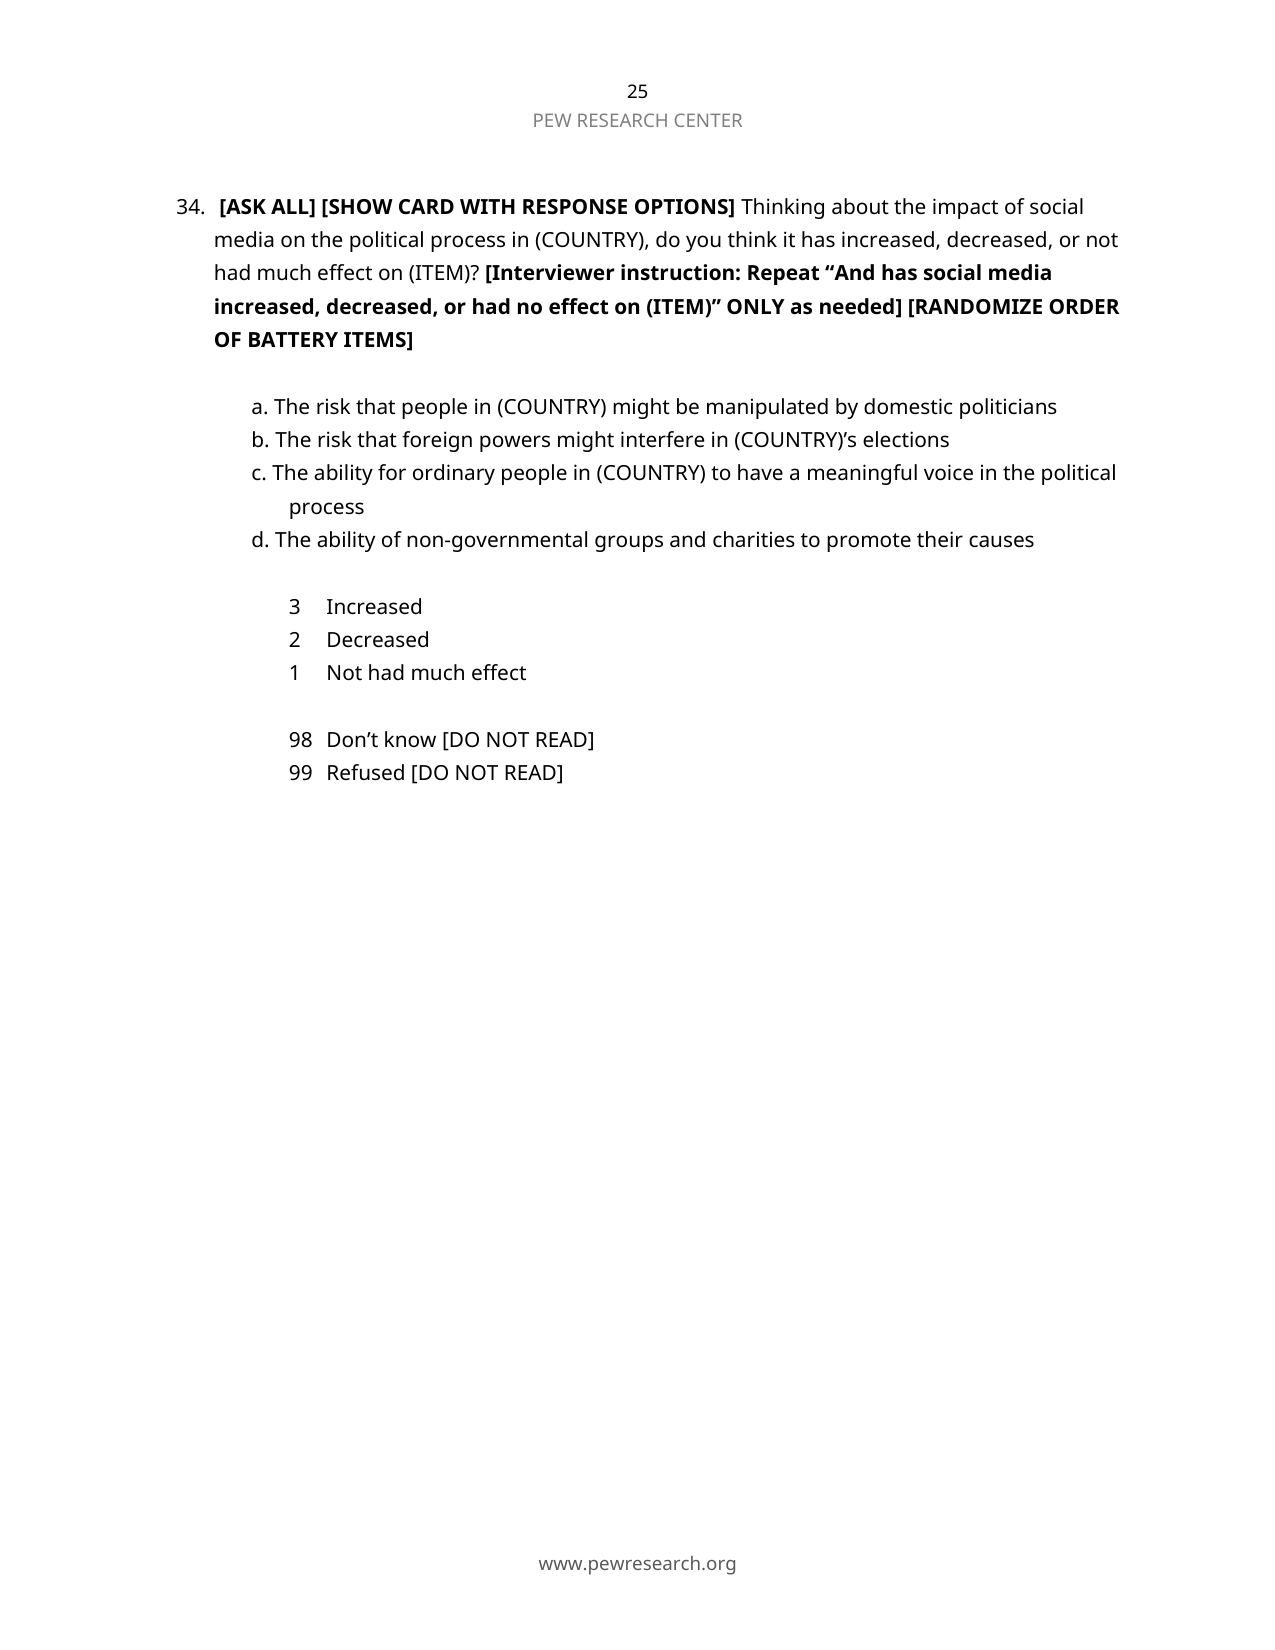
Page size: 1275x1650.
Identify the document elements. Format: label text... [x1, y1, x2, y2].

list 98 Don’t know [DO NOT READ] [289, 721, 1136, 754]
text 2 Decreased [289, 621, 1136, 654]
text 1 Not had much effect [289, 654, 1136, 687]
text d. The ability of non-governmental groups and charities to promote their causes [251, 521, 1136, 554]
list [ASK ALL] [SHOW CARD WITH RESPONSE OPTIONS] Thinking about the impact of social media on the political process in (COUNTRY), do you think it has increased, decreased, or not had much effect on (ITEM)? [Interviewer instruction: Repeat “And has social media increased, decreased, or had no effect on (ITEM)” ONLY as needed] [RANDOMIZE ORDER OF BATTERY ITEMS] [176, 187, 1136, 354]
text a. The risk that people in (COUNTRY) might be manipulated by domestic politicians [251, 387, 1136, 421]
text 3 Increased [289, 587, 1136, 621]
text b. The risk that foreign powers might interfere in (COUNTRY)’s elections [251, 421, 1136, 454]
text c. The ability for ordinary people in (COUNTRY) to have a meaningful voice in the political process [251, 454, 1136, 521]
list 99 Refused [DO NOT READ] [289, 754, 1136, 787]
